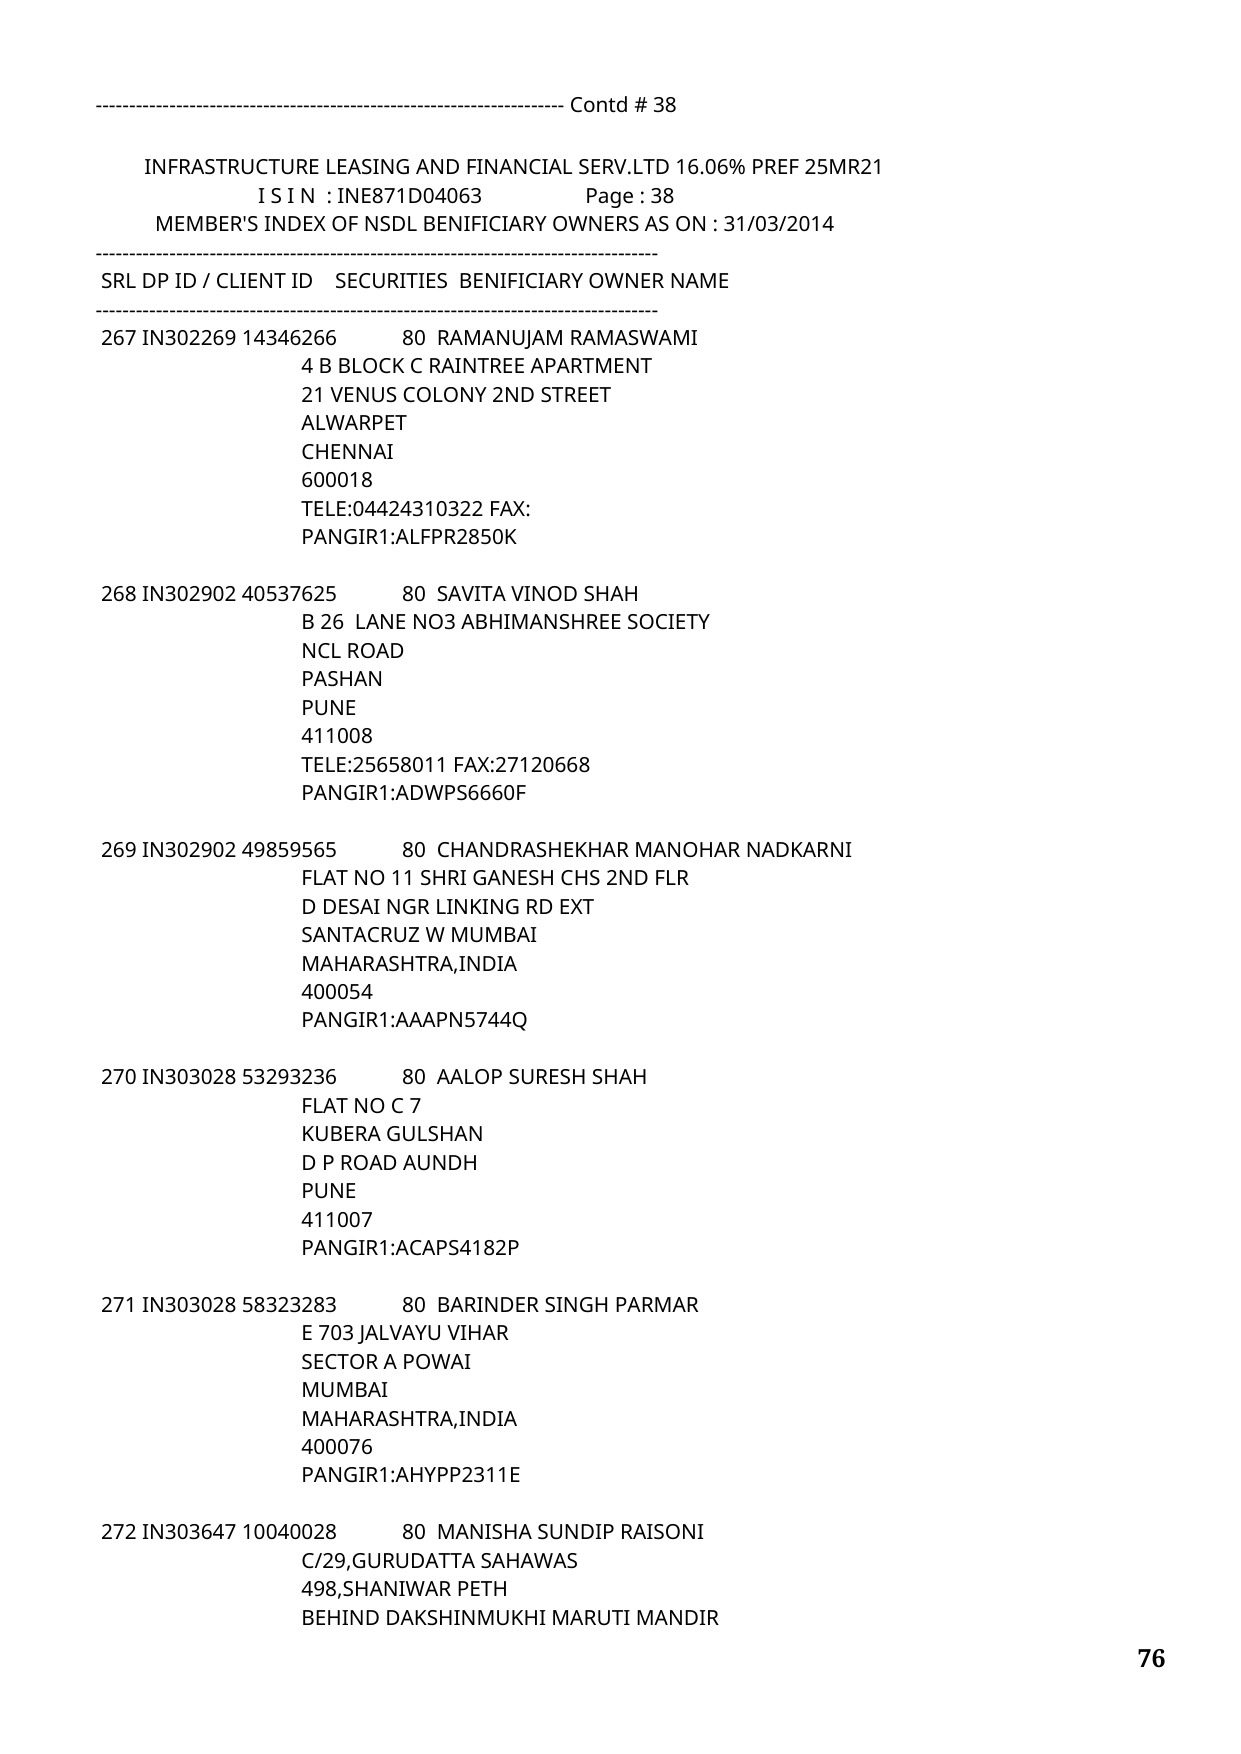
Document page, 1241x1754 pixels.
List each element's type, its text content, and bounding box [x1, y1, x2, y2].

text 4 B BLOCK C RAINTREE APARTMENT [90, 352, 1165, 380]
text MAHARASHTRA,INDIA [90, 1404, 1165, 1432]
text 271 IN303028 58323283 80 BARINDER SINGH PARMAR [90, 1290, 1165, 1318]
text MAHARASHTRA,INDIA [90, 949, 1165, 977]
text C/29,GURUDATTA SAHAWAS [90, 1546, 1165, 1574]
text 400076 [90, 1432, 1165, 1461]
text PUNE [90, 693, 1165, 721]
text 268 IN302902 40537625 80 SAVITA VINOD SHAH [90, 579, 1165, 607]
text SECTOR A POWAI [90, 1347, 1165, 1375]
text B 26 LANE NO3 ABHIMANSHREE SOCIETY [90, 607, 1165, 636]
text PANGIR1:AHYPP2311E [90, 1461, 1165, 1489]
text 400054 [90, 977, 1165, 1006]
text PASHAN [90, 664, 1165, 693]
text PUNE [90, 1176, 1165, 1205]
text MEMBER'S INDEX OF NSDL BENIFICIARY OWNERS AS ON : 31/03/2014 [90, 209, 1165, 238]
text I S I N : INE871D04063 Page : 38 [90, 181, 1165, 209]
text PANGIR1:ACAPS4182P [90, 1233, 1165, 1262]
text KUBERA GULSHAN [90, 1119, 1165, 1148]
text D DESAI NGR LINKING RD EXT [90, 892, 1165, 920]
text NCL ROAD [90, 636, 1165, 664]
text FLAT NO C 7 [90, 1091, 1165, 1119]
text E 703 JALVAYU VIHAR [90, 1318, 1165, 1347]
text MUMBAI [90, 1375, 1165, 1404]
text TELE:04424310322 FAX: [90, 494, 1165, 522]
text 270 IN303028 53293236 80 AALOP SURESH SHAH [90, 1062, 1165, 1091]
text ALWARPET [90, 408, 1165, 437]
text 272 IN303647 10040028 80 MANISHA SUNDIP RAISONI [90, 1517, 1165, 1546]
text INFRASTRUCTURE LEASING AND FINANCIAL SERV.LTD 16.06% PREF 25MR21 [90, 152, 1165, 181]
text PANGIR1:ALFPR2850K [90, 522, 1165, 551]
text 411007 [90, 1205, 1165, 1233]
text FLAT NO 11 SHRI GANESH CHS 2ND FLR [90, 863, 1165, 892]
text ------------------------------------------------------------------------------------ [90, 295, 1165, 323]
text 21 VENUS COLONY 2ND STREET [90, 380, 1165, 408]
text 411008 [90, 721, 1165, 750]
text ------------------------------------------------------------------------------------ [90, 238, 1165, 266]
text SANTACRUZ W MUMBAI [90, 920, 1165, 949]
text ---------------------------------------------------------------------- Contd # 38 [90, 90, 1165, 152]
text 267 IN302269 14346266 80 RAMANUJAM RAMASWAMI [90, 323, 1165, 352]
text D P ROAD AUNDH [90, 1148, 1165, 1176]
text CHENNAI [90, 437, 1165, 465]
text SRL DP ID / CLIENT ID SECURITIES BENIFICIARY OWNER NAME [90, 266, 1165, 295]
text 600018 [90, 465, 1165, 494]
text TELE:25658011 FAX:27120668 [90, 750, 1165, 778]
text BEHIND DAKSHINMUKHI MARUTI MANDIR [90, 1603, 1165, 1631]
text 269 IN302902 49859565 80 CHANDRASHEKHAR MANOHAR NADKARNI [90, 835, 1165, 863]
text 498,SHANIWAR PETH [90, 1574, 1165, 1603]
text PANGIR1:ADWPS6660F [90, 778, 1165, 807]
text PANGIR1:AAAPN5744Q [90, 1006, 1165, 1034]
